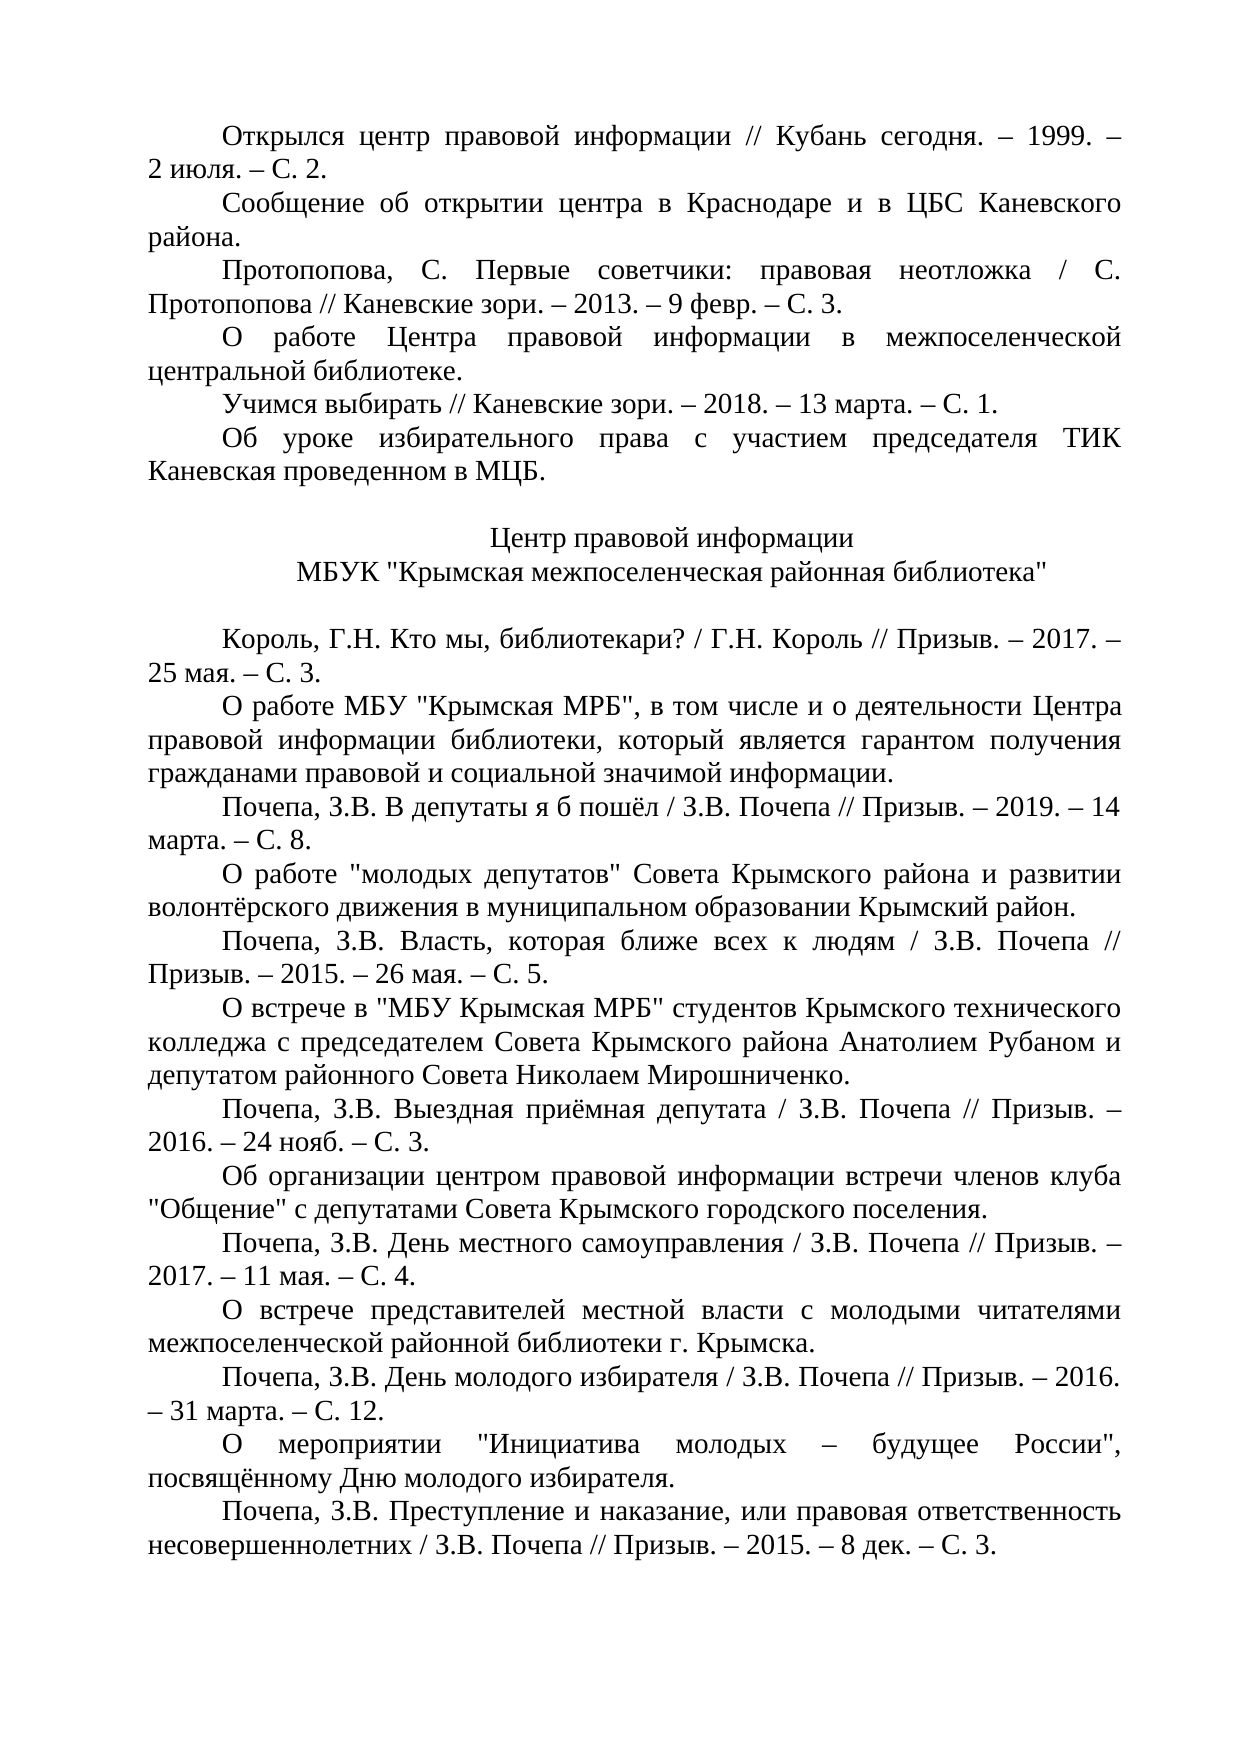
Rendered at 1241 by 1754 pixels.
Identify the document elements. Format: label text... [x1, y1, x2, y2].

text Протопопова, С. Первые советчики: правовая неотложка / С. Протопопова // Каневские зори. – 2013. – 9 февр. – С. 3. [148, 252, 1122, 319]
list МБУК "Крымская межпоселенческая районная библиотека" [148, 554, 1122, 588]
text О работе Центра правовой информации в межпоселенческой центральной библиотеке. [148, 319, 1122, 386]
text О работе МБУ "Крымская МРБ", в том числе и о деятельности Центра правовой информации библиотеки, который является гарантом получения гражданами правовой и социальной значимой информации. [148, 688, 1122, 789]
list Почепа, З.В. День местного самоуправления / З.В. Почепа // Призыв. – 2017. – 11 мая. – С. 4. [148, 1225, 1122, 1292]
list О мероприятии "Инициатива молодых – будущее России", посвящённому Дню молодого избирателя. [148, 1426, 1122, 1493]
text Учимся выбирать // Каневские зори. – 2018. – 13 марта. – С. 1. [148, 386, 1122, 420]
list О встрече представителей местной власти с молодыми читателями межпоселенческой районной библиотеки г. Крымска. [148, 1292, 1122, 1359]
text Об уроке избирательного права с участием председателя ТИК Каневская проведенном в МЦБ. [148, 420, 1122, 487]
text Открылся центр правовой информации // Кубань сегодня. – 1999. – 2 июля. – С. 2. [148, 118, 1122, 185]
list О работе "молодых депутатов" Совета Крымского района и развитии волонтёрского движения в муниципальном образовании Крымский район. [148, 856, 1122, 923]
text Сообщение об открытии центра в Краснодаре и в ЦБС Каневского района. [148, 185, 1122, 252]
list Об организации центром правовой информации встречи членов клуба "Общение" с депутатами Совета Крымского городского поселения. [148, 1158, 1122, 1225]
list Центр правовой информации [148, 521, 1122, 554]
list Почепа, З.В. Преступление и наказание, или правовая ответственность несовершеннолетних / З.В. Почепа // Призыв. – 2015. – 8 дек. – С. 3. [148, 1493, 1122, 1560]
list О встрече в "МБУ Крымская МРБ" студентов Крымского технического колледжа с председателем Совета Крымского района Анатолием Рубаном и депутатом районного Совета Николаем Мирошниченко. [148, 990, 1122, 1091]
list Почепа, З.В. Власть, которая ближе всех к людям / З.В. Почепа // Призыв. – 2015. – 26 мая. – С. 5. [148, 923, 1122, 990]
list Почепа, З.В. В депутаты я б пошёл / З.В. Почепа // Призыв. – 2019. – 14 марта. – С. 8. [148, 789, 1122, 856]
text Король, Г.Н. Кто мы, библиотекари? / Г.Н. Король // Призыв. – 2017. – 25 мая. – С. 3. [148, 621, 1122, 688]
list Почепа, З.В. Выездная приёмная депутата / З.В. Почепа // Призыв. – 2016. – 24 нояб. – С. 3. [148, 1091, 1122, 1158]
list Почепа, З.В. День молодого избирателя / З.В. Почепа // Призыв. – 2016. – 31 марта. – С. 12. [148, 1359, 1122, 1426]
